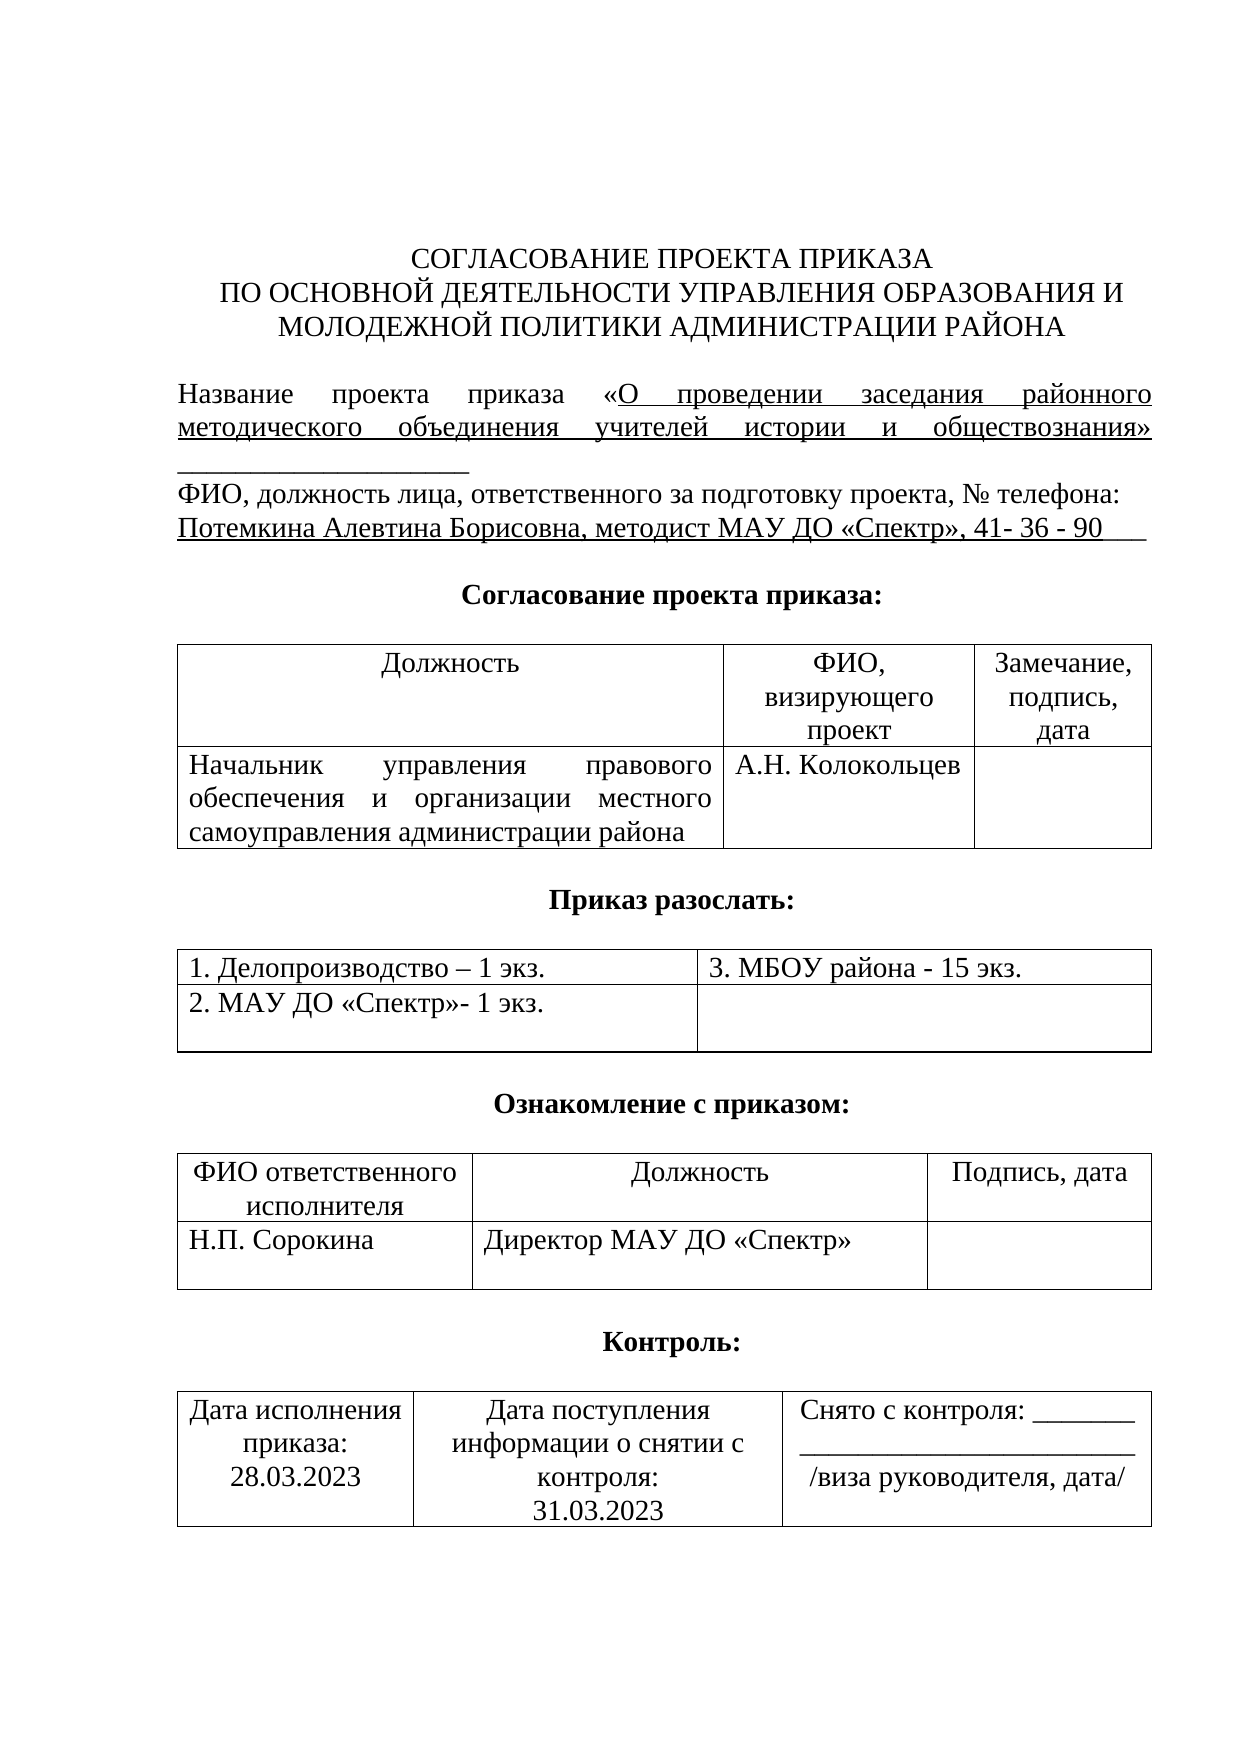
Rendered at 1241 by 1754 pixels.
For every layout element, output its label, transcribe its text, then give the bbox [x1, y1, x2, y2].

table_cell Директор МАУ ДО «Спектр» [473, 1222, 927, 1289]
text Приказ разослать: [177, 882, 1167, 916]
text Ознакомление с приказом: [177, 1086, 1167, 1119]
table_cell 2. МАУ ДО «Спектр»- 1 экз. [178, 985, 697, 1051]
table_header Снято с контроля: _______ _______________________ /виза руководителя, дата/ [783, 1392, 1151, 1526]
table_header Дата поступления информации о снятии с контроля: 31.03.2023 [414, 1392, 782, 1526]
table_cell Начальник управления правового обеспечения и организации местного самоуправления администрации района [178, 747, 723, 847]
table_header 1. Делопроизводство – 1 экз. [178, 950, 697, 984]
table_cell [975, 747, 1151, 847]
table_header Должность [178, 645, 723, 746]
text СОГЛАСОВАНИЕ ПРОЕКТА ПРИКАЗА [177, 242, 1167, 275]
text Согласование проекта приказа: [177, 577, 1167, 611]
text Потемкина Алевтина Борисовна, методист МАУ ДО «Спектр», 41- 36 - 90___ [177, 510, 1167, 543]
text Контроль: [177, 1324, 1167, 1357]
table_cell [698, 985, 1151, 1051]
text Название проекта приказа «О проведении заседания районного методического объединения учителей истории и обществознания» ____________________ [177, 439, 1152, 476]
table_cell [928, 1222, 1151, 1289]
text ПО ОСНОВНОЙ ДЕЯТЕЛЬНОСТИ УПРАВЛЕНИЯ ОБРАЗОВАНИЯ И МОЛОДЕЖНОЙ ПОЛИТИКИ АДМИНИСТРАЦИИ РАЙОНА [177, 275, 1167, 342]
table_header ФИО, визирующего проект [724, 645, 974, 746]
table_header 3. МБОУ района - 15 экз. [698, 950, 1151, 984]
text Название проекта приказа «О проведении заседания районного методического объединения учителей истории и обществознания» ____________________ [177, 376, 1152, 438]
table_header Замечание, подпись, дата [975, 645, 1151, 746]
table_header Подпись, дата [928, 1154, 1151, 1221]
table_header Должность [473, 1154, 927, 1221]
table_header Дата исполнения приказа: 28.03.2023 [178, 1392, 413, 1526]
table_header ФИО ответственного исполнителя [178, 1154, 472, 1221]
text ФИО, должность лица, ответственного за подготовку проекта, № телефона: [177, 476, 1167, 510]
table_cell А.Н. Колокольцев [724, 747, 974, 847]
table_cell Н.П. Сорокина [178, 1222, 472, 1289]
